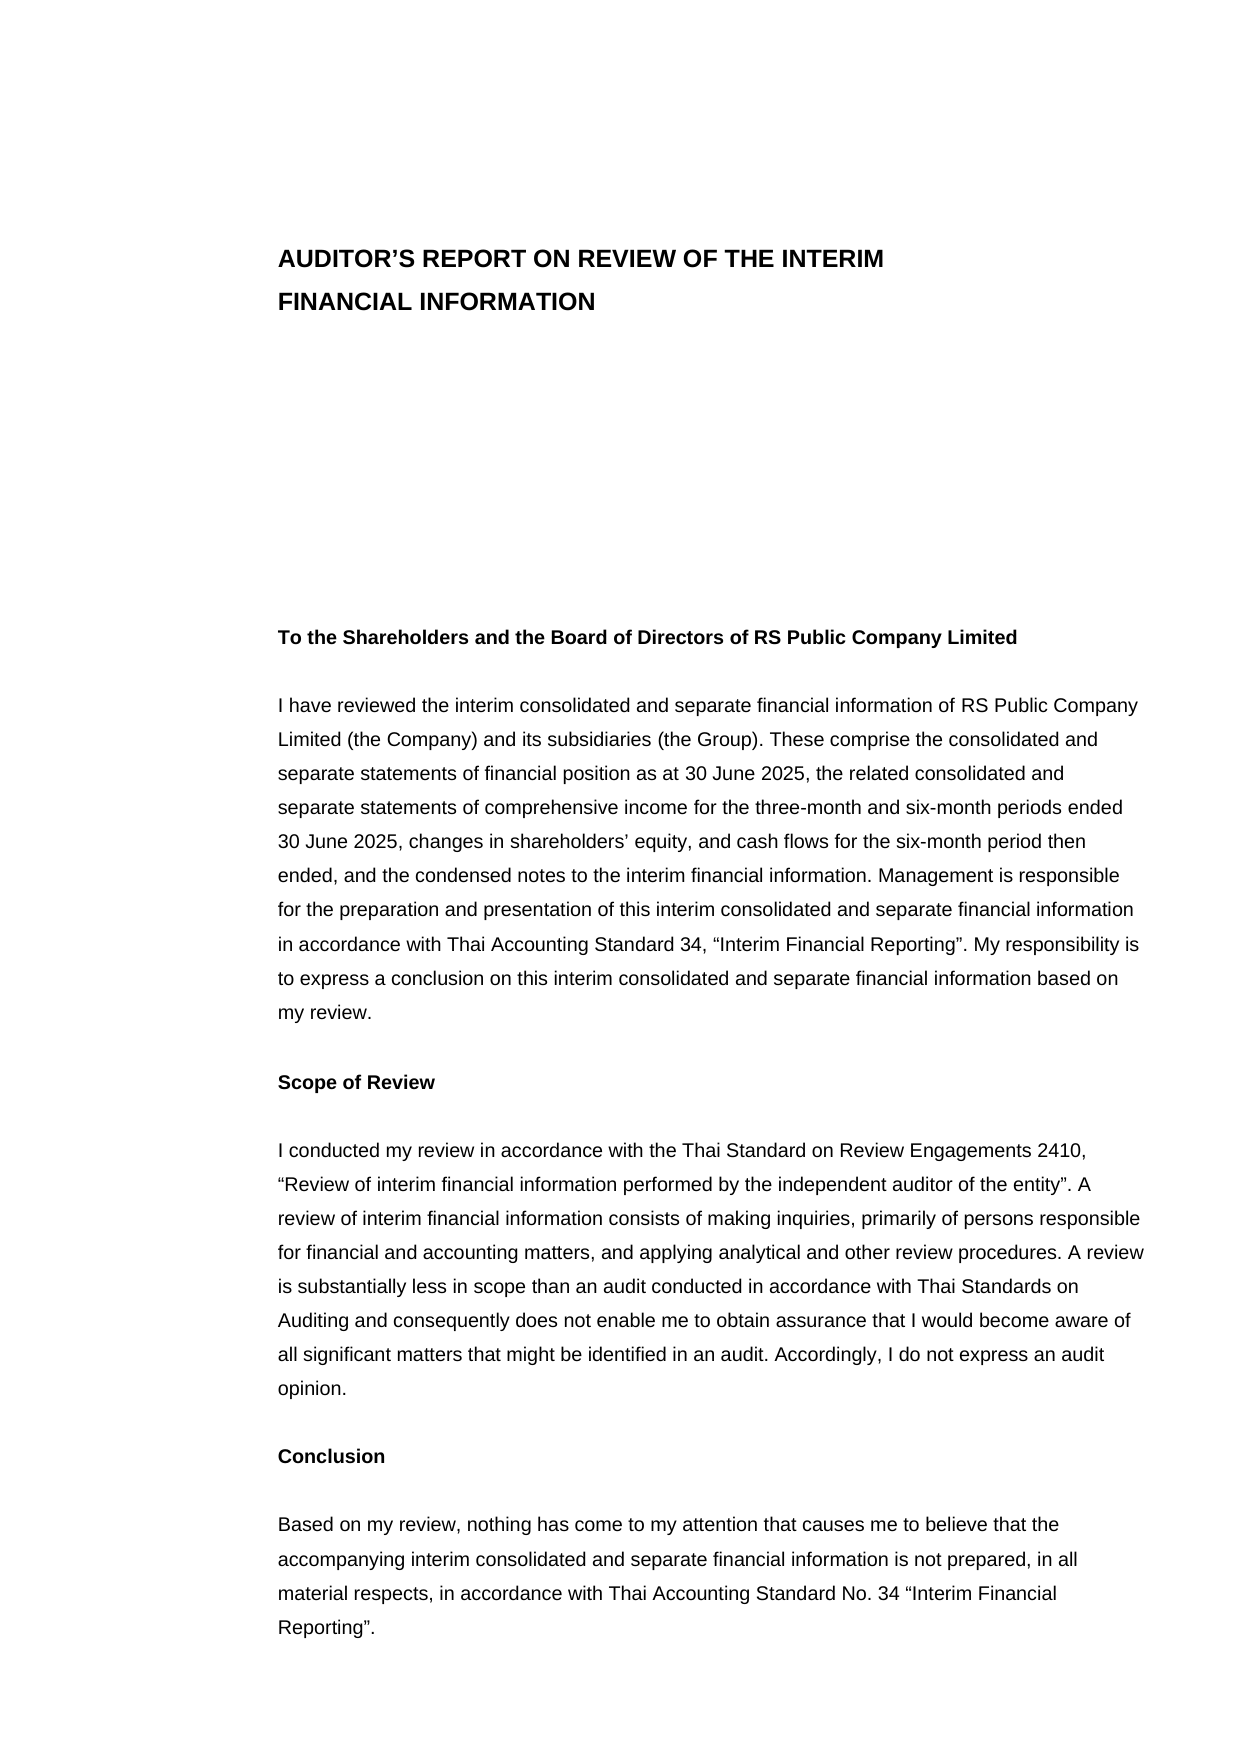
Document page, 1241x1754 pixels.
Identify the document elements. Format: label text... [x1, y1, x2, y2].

text To the Shareholders and the Board of Directors of RS Public Company Limited [278, 626, 1145, 648]
text I have reviewed the interim consolidated and separate financial information of RS Public Company Limited (the Company) and its subsidiaries (the Group). These comprise the consolidated and separate statements of financial position as at 30 June 2025, the related consolidated and separate statements of comprehensive income for the three-month and six-month periods ended 30 June 2025, changes in shareholders’ equity, and cash flows for the six-month period then ended, and the condensed notes to the interim financial information. Management is responsible for the preparation and presentation of this interim consolidated and separate financial information in accordance with Thai Accounting Standard 34, “Interim Financial Reporting”. My responsibility is to express a conclusion on this interim consolidated and separate financial information based on my review. [278, 694, 1145, 1023]
text I conducted my review in accordance with the Thai Standard on Review Engagements 2410, “Review of interim financial information performed by the independent auditor of the entity”. A review of interim financial information consists of making inquiries, primarily of persons responsible for financial and accounting matters, and applying analytical and other review procedures. A review is substantially less in scope than an audit conducted in accordance with Thai Standards on Auditing and consequently does not enable me to obtain assurance that I would become aware of all significant matters that might be identified in an audit. Accordingly, I do not express an audit opinion. [278, 1139, 1145, 1400]
text Scope of Review [278, 1071, 1145, 1093]
text Based on my review, nothing has come to my attention that causes me to believe that the accompanying interim consolidated and separate financial information is not prepared, in all material respects, in accordance with Thai Accounting Standard No. 34 “Interim Financial Reporting”. [278, 1513, 1145, 1638]
text Conclusion [278, 1445, 1145, 1468]
